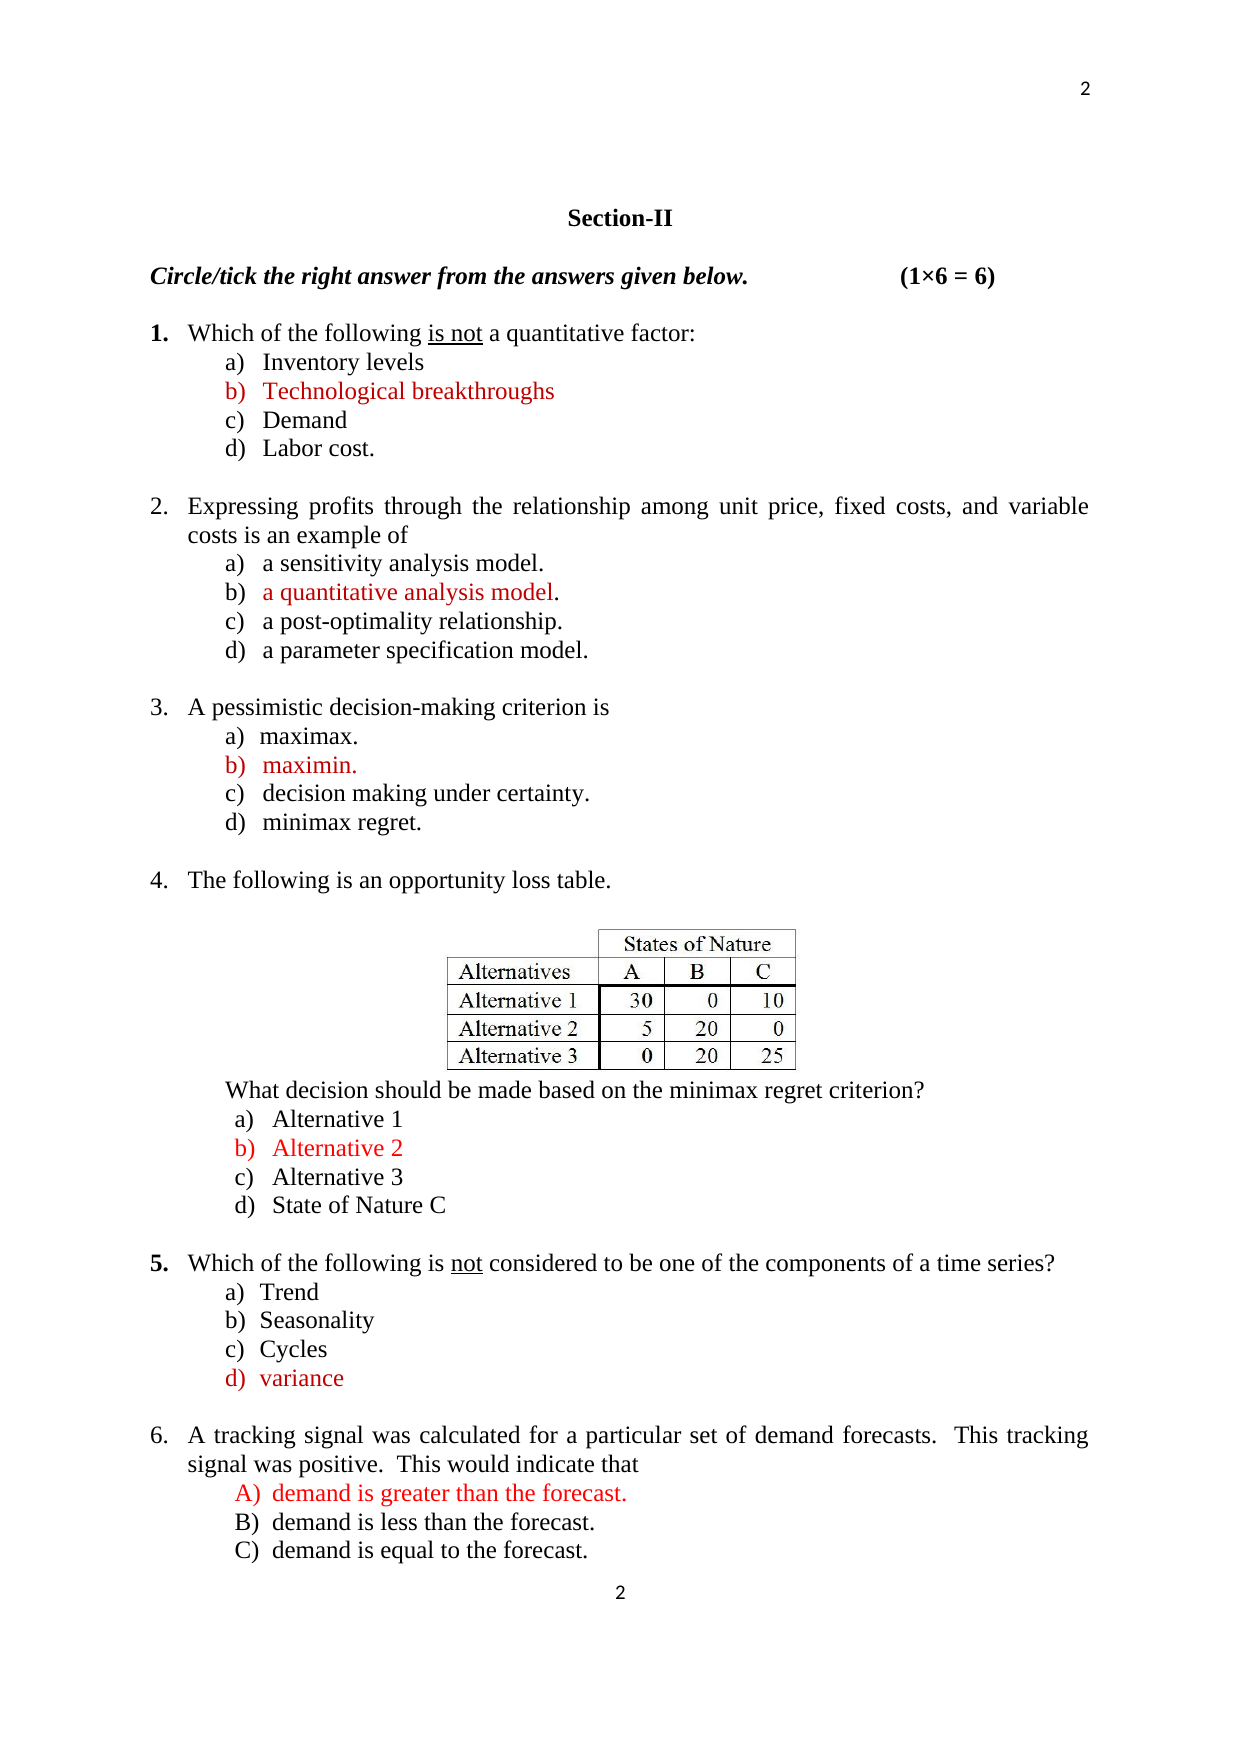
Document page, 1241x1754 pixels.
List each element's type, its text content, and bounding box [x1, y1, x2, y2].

picture [437, 922, 803, 1076]
list The following is an opportunity loss table. [150, 865, 1090, 893]
list Inventory levels [225, 347, 1090, 376]
list a post-optimality relationship. [225, 606, 1090, 635]
list a quantitative analysis model. [225, 577, 1090, 606]
list a sensitivity analysis model. [225, 548, 1090, 577]
list decision making under certainty. [225, 778, 1090, 807]
list Trend [225, 1277, 1090, 1305]
list maximax. [225, 721, 1090, 750]
list Technological breakthroughs [225, 376, 1090, 405]
list Alternative 3 [234, 1162, 1090, 1190]
text Section-II [150, 203, 1090, 232]
list Which of the following is not considered to be one of the components of a time series? [150, 1248, 1090, 1277]
list demand is equal to the forecast. [234, 1535, 1090, 1564]
list Which of the following is not a quantitative factor: [150, 318, 1090, 347]
list Seasonality [225, 1305, 1090, 1334]
list A tracking signal was calculated for a particular set of demand forecasts. This tracking signal was positive. This would indicate that [150, 1420, 1090, 1478]
list a parameter specification model. [225, 635, 1090, 663]
list State of Nature C [234, 1190, 1090, 1219]
list maximin. [225, 750, 1090, 778]
text What decision should be made based on the minimax regret criterion? [150, 1075, 1090, 1104]
list Alternative 2 [234, 1133, 1090, 1162]
list minimax regret. [225, 807, 1090, 836]
list demand is less than the forecast. [234, 1507, 1090, 1535]
list Cycles [225, 1334, 1090, 1363]
list Labor cost. [225, 433, 1090, 462]
list demand is greater than the forecast. [234, 1478, 1090, 1507]
list A pessimistic decision-making criterion is [150, 692, 1090, 721]
list Expressing profits through the relationship among unit price, fixed costs, and variable costs is an example of [150, 491, 1090, 548]
list variance [225, 1363, 1090, 1392]
list Alternative 1 [234, 1104, 1090, 1133]
list Demand [225, 405, 1090, 433]
text Circle/tick the right answer from the answers given below. (1×6 = 6) [150, 261, 1090, 290]
